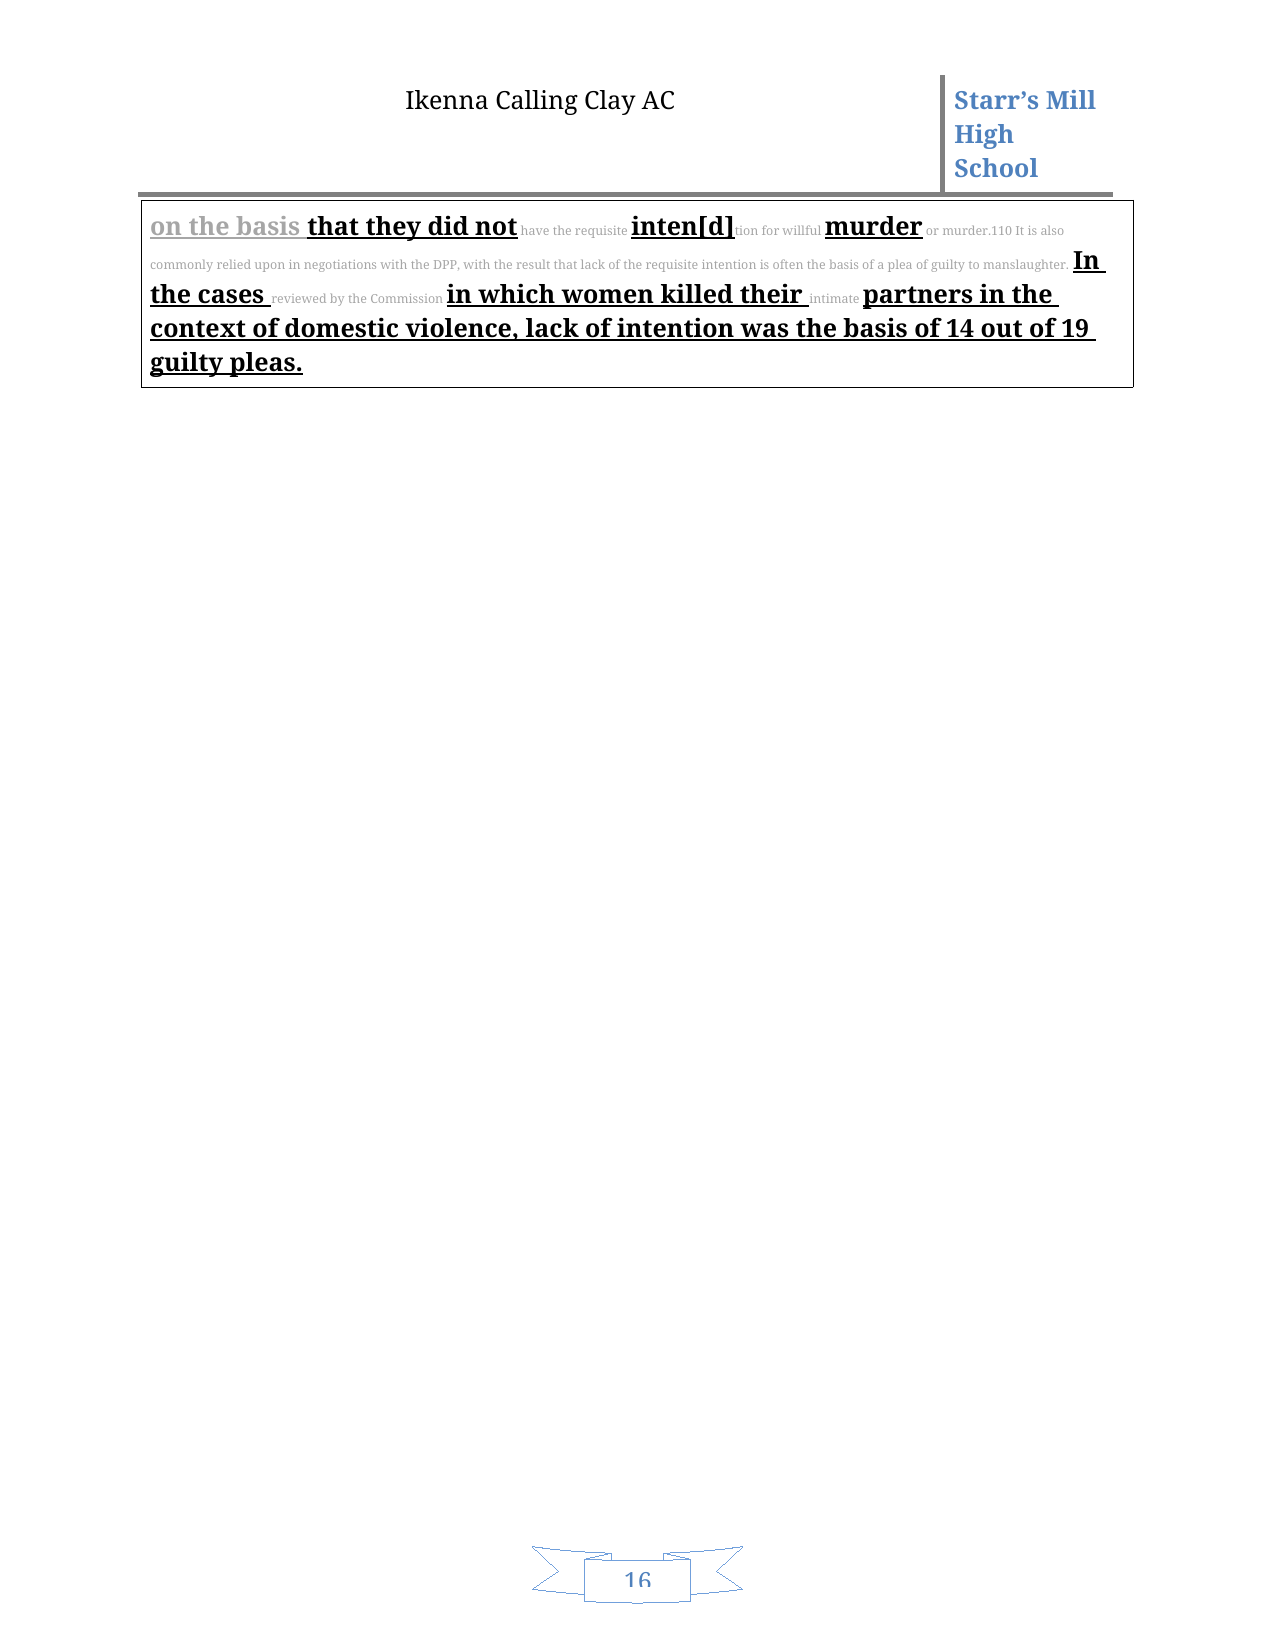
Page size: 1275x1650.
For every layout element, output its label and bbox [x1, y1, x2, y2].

text [142, 201, 1133, 387]
